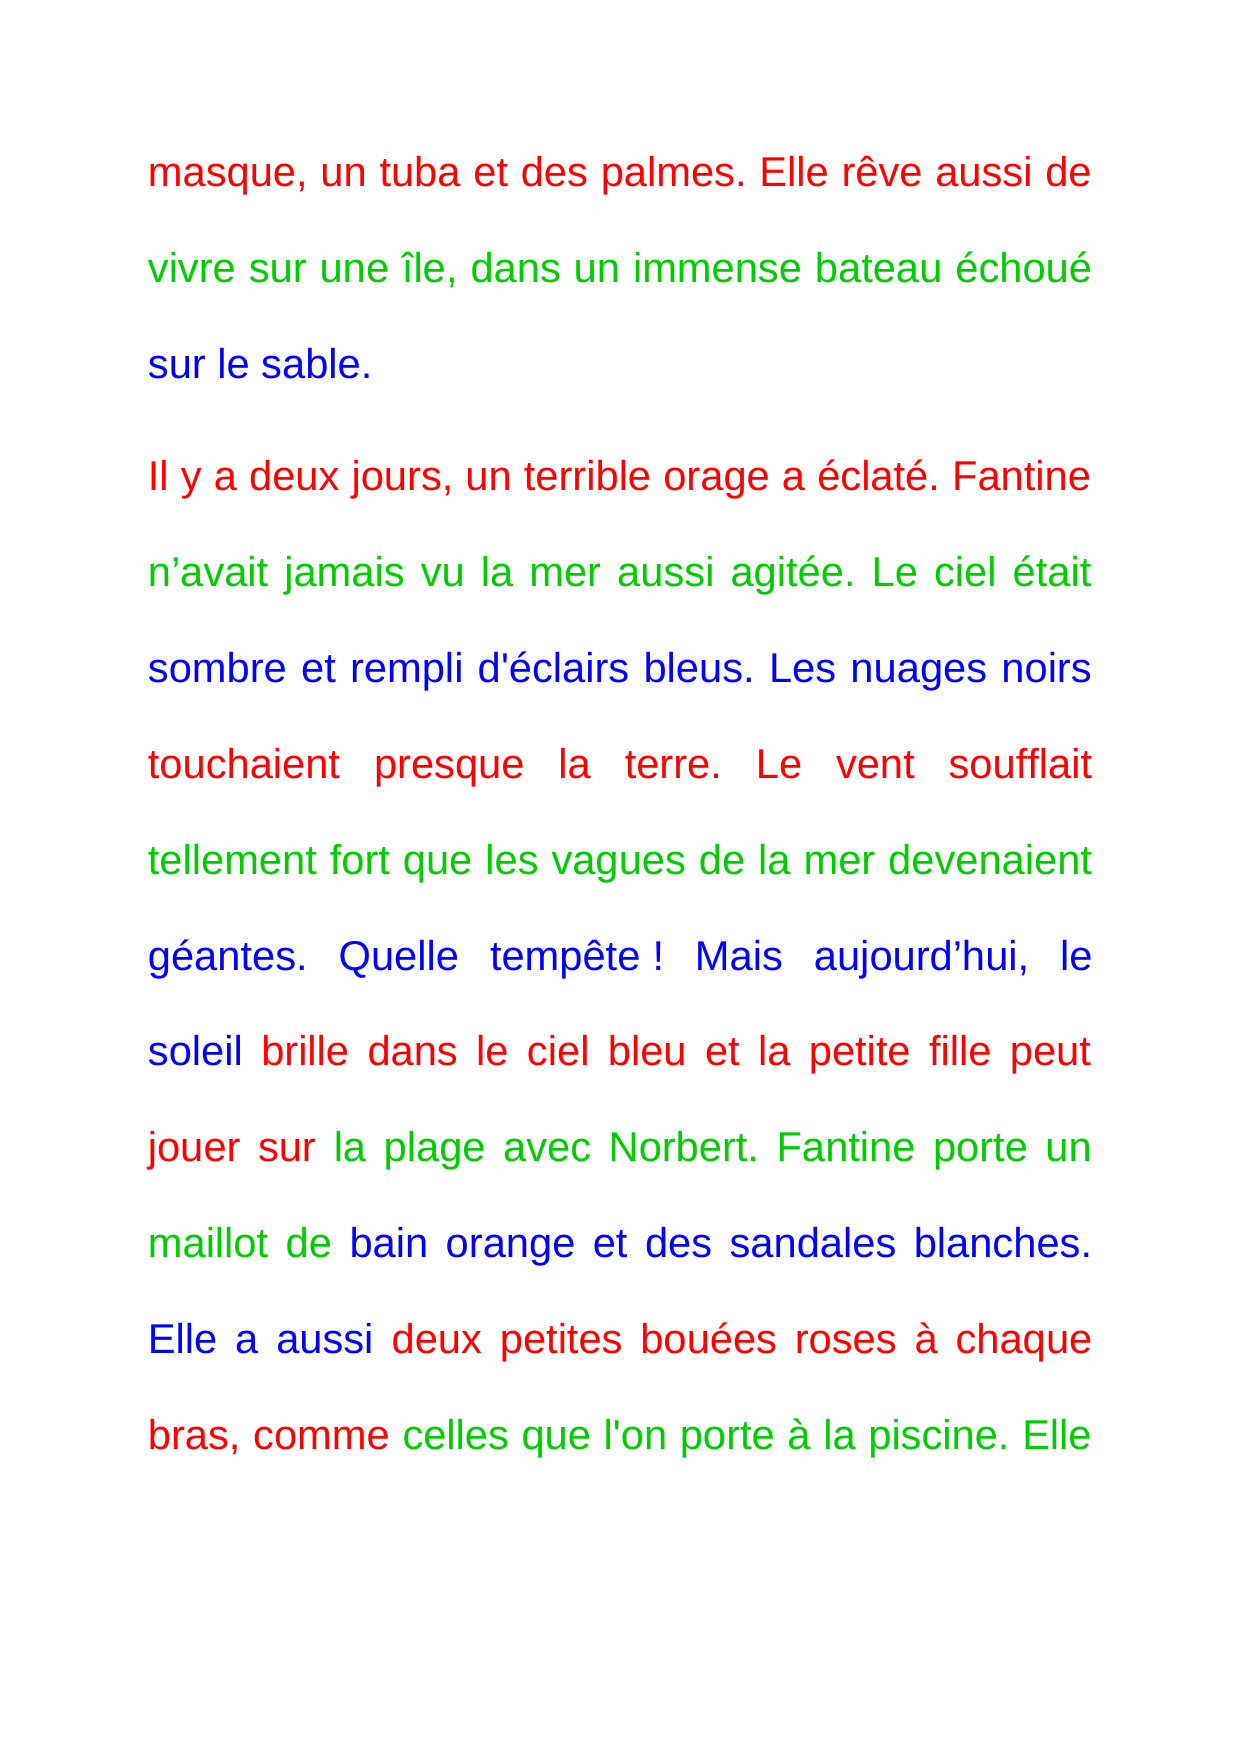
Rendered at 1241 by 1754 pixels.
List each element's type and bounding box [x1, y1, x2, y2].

text [148, 148, 1093, 387]
text [148, 452, 1093, 1458]
